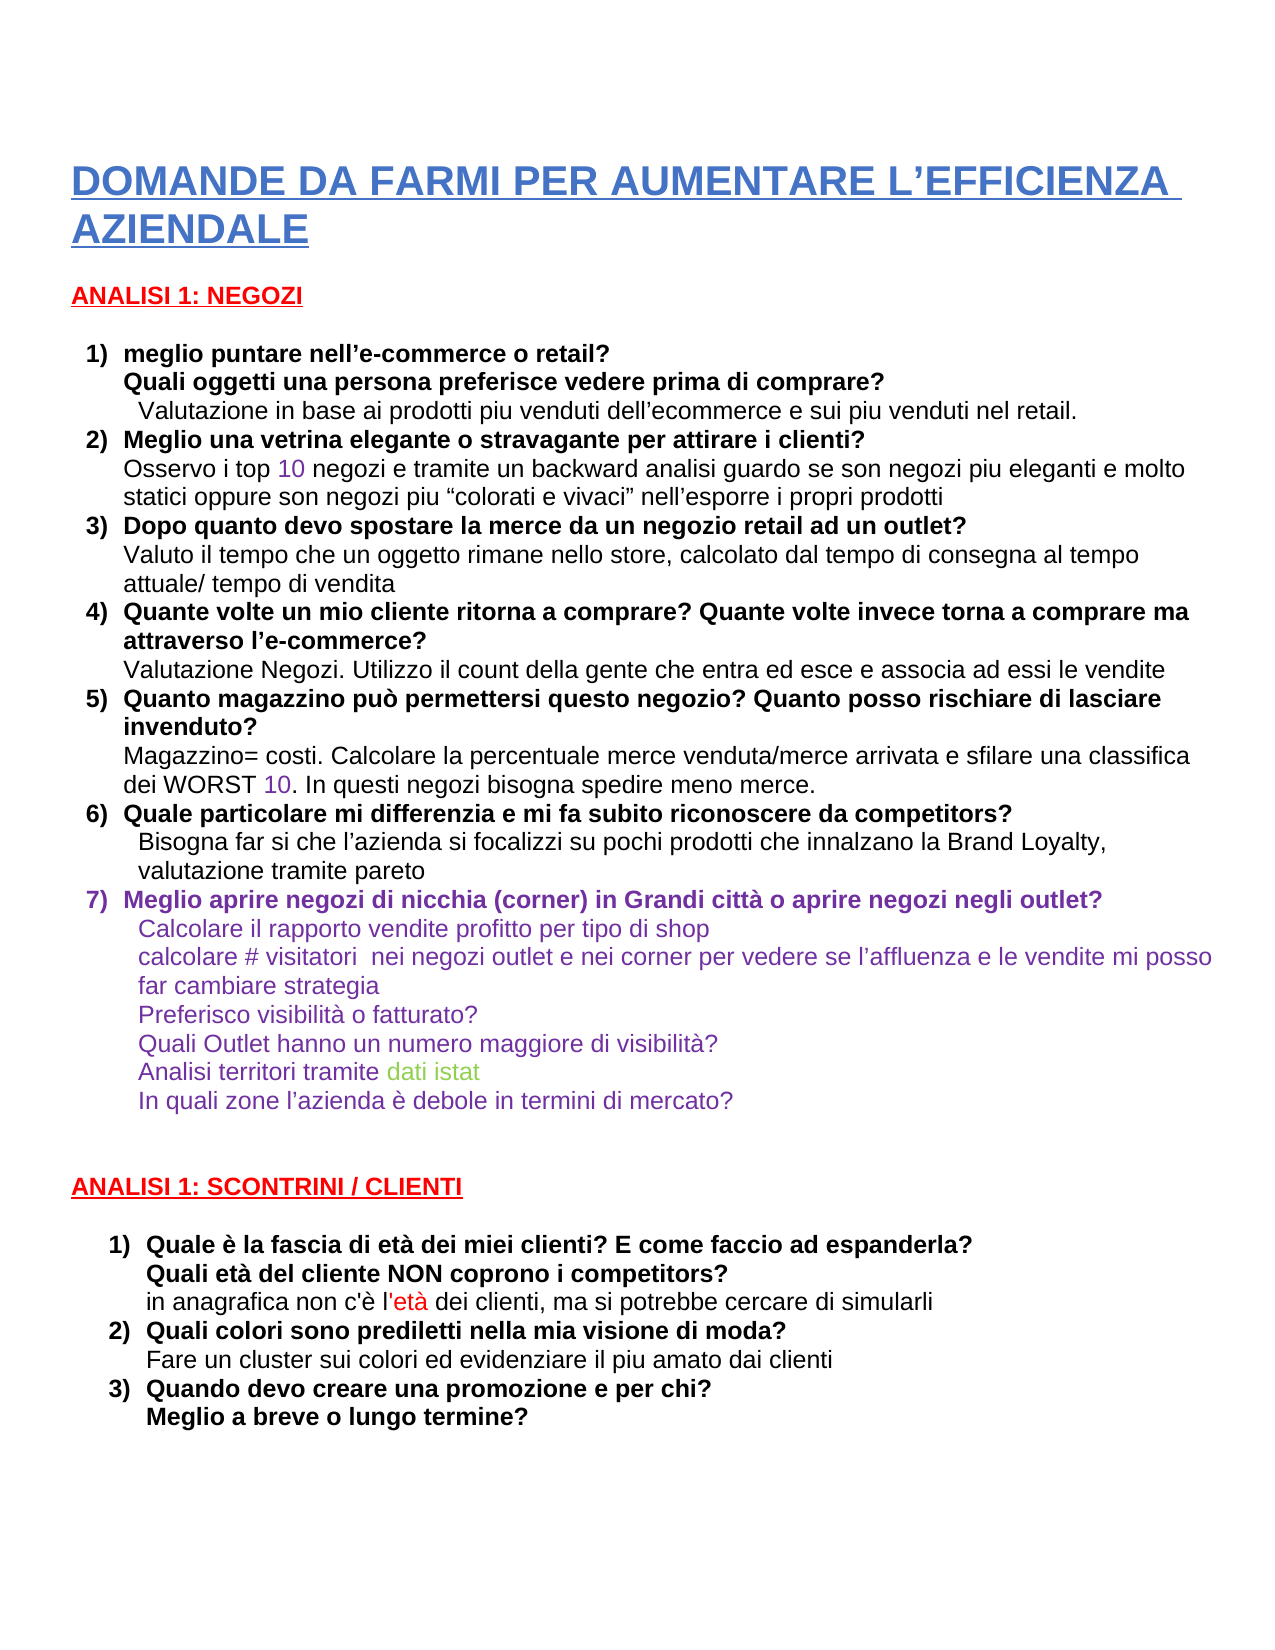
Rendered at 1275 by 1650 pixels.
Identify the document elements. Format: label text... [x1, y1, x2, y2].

list Meglio una vetrina elegante o stravagante per attirare i clienti? [86, 425, 1223, 454]
text ANALISI 1: SCONTRINI / CLIENTI [71, 1172, 1223, 1201]
text Quali oggetti una persona preferisce vedere prima di comprare? [71, 367, 1223, 396]
list Calcolare il rapporto vendite profitto per tipo di shop [138, 914, 1223, 942]
list in anagrafica non c'è l'età dei clienti, ma si potrebbe cercare di simularli [146, 1287, 1223, 1316]
list In quali zone l’azienda è debole in termini di mercato? [138, 1086, 1223, 1115]
list Quali età del cliente NON coprono i competitors? [146, 1259, 1223, 1287]
list calcolare # visitatori nei negozi outlet e nei corner per vedere se l’affluenza e le vendite mi posso far cambiare strategia [138, 942, 1223, 1000]
list Fare un cluster sui colori ed evidenziare il piu amato dai clienti [146, 1345, 1223, 1374]
list Meglio aprire negozi di nicchia (corner) in Grandi città o aprire negozi negli outlet? [86, 885, 1223, 914]
list Magazzino= costi. Calcolare la percentuale merce venduta/merce arrivata e sfilare una classifica dei WORST 10. In questi negozi bisogna spedire meno merce. [123, 741, 1223, 799]
list Quale particolare mi differenzia e mi fa subito riconoscere da competitors? [86, 799, 1223, 827]
list Bisogna far si che l’azienda si focalizzi su pochi prodotti che innalzano la Brand Loyalty, valutazione tramite pareto [138, 827, 1223, 885]
list Valuto il tempo che un oggetto rimane nello store, calcolato dal tempo di consegna al tempo attuale/ tempo di vendita [123, 540, 1223, 597]
list Valutazione Negozi. Utilizzo il count della gente che entra ed esce e associa ad essi le vendite [123, 655, 1223, 684]
list Analisi territori tramite dati istat [138, 1057, 1223, 1086]
list Dopo quanto devo spostare la merce da un negozio retail ad un outlet? [86, 511, 1223, 540]
text Osservo i top 10 negozi e tramite un backward analisi guardo se son negozi piu eleganti e molto statici oppure son negozi piu “colorati e vivaci” nell’esporre i propri prodotti [123, 454, 1223, 511]
list Quali colori sono prediletti nella mia visione di moda? [108, 1316, 1223, 1345]
list Quali Outlet hanno un numero maggiore di visibilità? [138, 1029, 1223, 1057]
list Meglio a breve o lungo termine? [146, 1402, 1223, 1431]
list Quale è la fascia di età dei miei clienti? E come faccio ad espanderla? [108, 1230, 1223, 1259]
list Quanto magazzino può permettersi questo negozio? Quanto posso rischiare di lasciare invenduto? [86, 684, 1223, 741]
text ANALISI 1: NEGOZI [71, 281, 1223, 310]
list meglio puntare nell’e-commerce o retail? [86, 339, 1223, 367]
text DOMANDE DA FARMI PER AUMENTARE L’EFFICIENZA AZIENDALE [71, 157, 1223, 252]
list Quando devo creare una promozione e per chi? [108, 1374, 1223, 1402]
list Preferisco visibilità o fatturato? [138, 1000, 1223, 1029]
list Quante volte un mio cliente ritorna a comprare? Quante volte invece torna a comprare ma attraverso l’e-commerce? [86, 597, 1223, 655]
list Valutazione in base ai prodotti piu venduti dell’ecommerce e sui piu venduti nel retail. [138, 396, 1223, 425]
